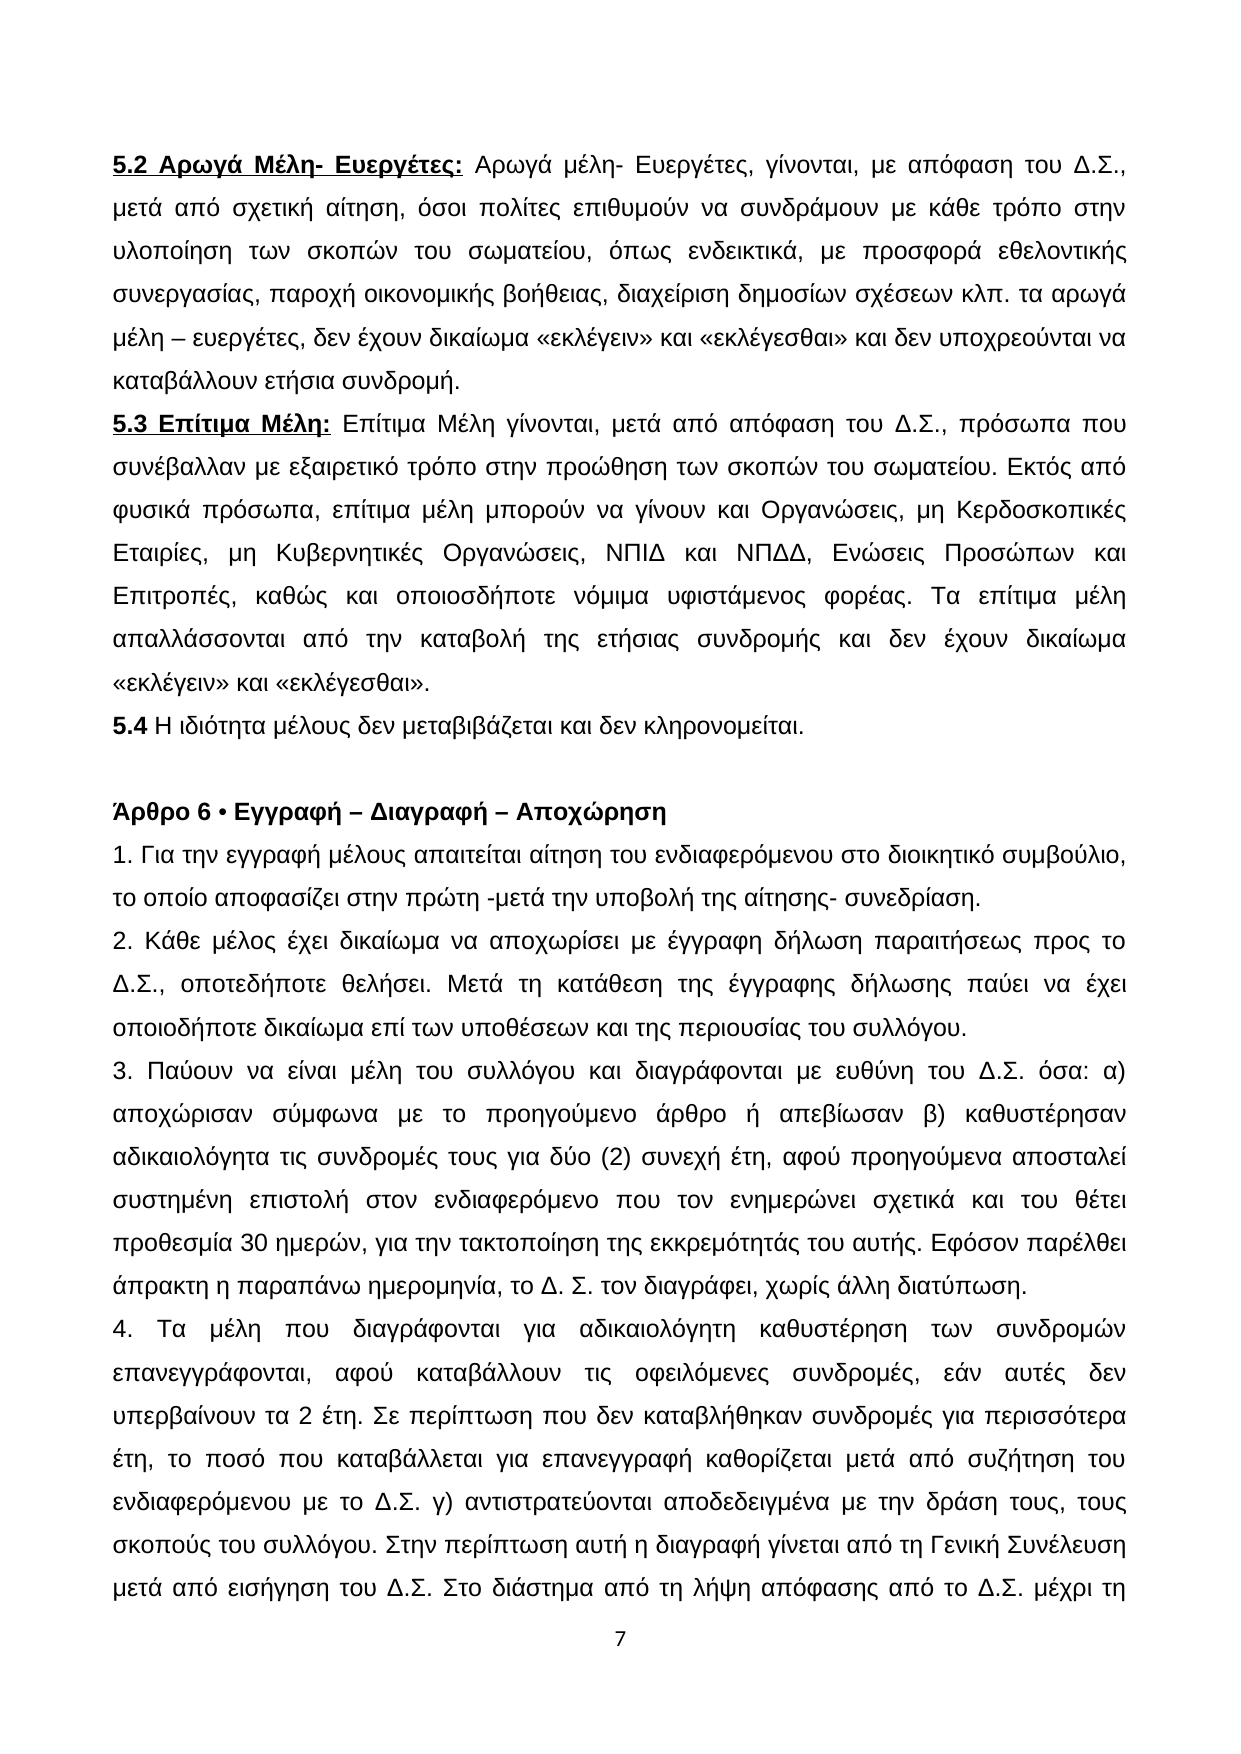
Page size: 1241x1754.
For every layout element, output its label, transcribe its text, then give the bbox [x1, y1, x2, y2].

text 2. Κάθε μέλος έχει δικαίωμα να αποχωρίσει με έγγραφη δήλωση παραιτήσεως προς το Δ.Σ., οποτεδήποτε θελήσει. Μετά τη κατάθεση της έγγραφης δήλωσης παύει να έχει οποιοδήποτε δικαίωμα επί των υποθέσεων και της περιουσίας του συλλόγου. [112, 926, 1128, 1041]
text Άρθρο 6 • Εγγραφή – Διαγραφή – Αποχώρηση [112, 797, 1128, 826]
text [112, 1314, 1128, 1602]
text 5.4 Η ιδιότητα μέλους δεν μεταβιβάζεται και δεν κληρονομείται. [112, 711, 1128, 739]
text 5.3 Επίτιμα Μέλη: Επίτιμα Μέλη γίνονται, μετά από απόφαση του Δ.Σ., πρόσωπα που συνέβαλλαν με εξαιρετικό τρόπο στην προώθηση των σκοπών του σωματείου. Εκτός από φυσικά πρόσωπα, επίτιμα μέλη μπορούν να γίνουν και Οργανώσεις, μη Κερδοσκοπικές Εταιρίες, μη Κυβερνητικές Οργανώσεις, ΝΠΙΔ και ΝΠΔΔ, Ενώσεις Προσώπων και Επιτροπές, καθώς και οποιοσδήποτε νόμιμα υφιστάμενος φορέας. Τα επίτιμα μέλη απαλλάσσονται από την καταβολή της ετήσιας συνδρομής και δεν έχουν δικαίωμα «εκλέγειν» και «εκλέγεσθαι». [112, 409, 1128, 696]
text 3. Παύουν να είναι μέλη του συλλόγου και διαγράφονται με ευθύνη του Δ.Σ. όσα: α) αποχώρισαν σύμφωνα με το προηγούμενο άρθρο ή απεβίωσαν β) καθυστέρησαν αδικαιολόγητα τις συνδρομές τους για δύο (2) συνεχή έτη, αφού προηγούμενα αποσταλεί συστημένη επιστολή στον ενδιαφερόμενο που τον ενημερώνει σχετικά και του θέτει προθεσμία 30 ημερών, για την τακτοποίηση της εκκρεμότητάς του αυτής. Εφόσον παρέλθει άπρακτη η παραπάνω ημερομηνία, το Δ. Σ. τον διαγράφει, χωρίς άλλη διατύπωση. [112, 1056, 1128, 1300]
text 1. Για την εγγραφή μέλους απαιτείται αίτηση του ενδιαφερόμενου στο διοικητικό συμβούλιο, το οποίο αποφασίζει στην πρώτη -μετά την υποβολή της αίτησης- συνεδρίαση. [112, 840, 1128, 912]
text 5.2 Αρωγά Μέλη- Ευεργέτες: Αρωγά μέλη- Ευεργέτες, γίνονται, με απόφαση του Δ.Σ., μετά από σχετική αίτηση, όσοι πολίτες επιθυμούν να συνδράμουν με κάθε τρόπο στην υλοποίηση των σκοπών του σωματείου, όπως ενδεικτικά, με προσφορά εθελοντικής συνεργασίας, παροχή οικονομικής βοήθειας, διαχείριση δημοσίων σχέσεων κλπ. τα αρωγά μέλη – ευεργέτες, δεν έχουν δικαίωμα «εκλέγειν» και «εκλέγεσθαι» και δεν υποχρεούνται να καταβάλλουν ετήσια συνδρομή. [112, 150, 1128, 394]
